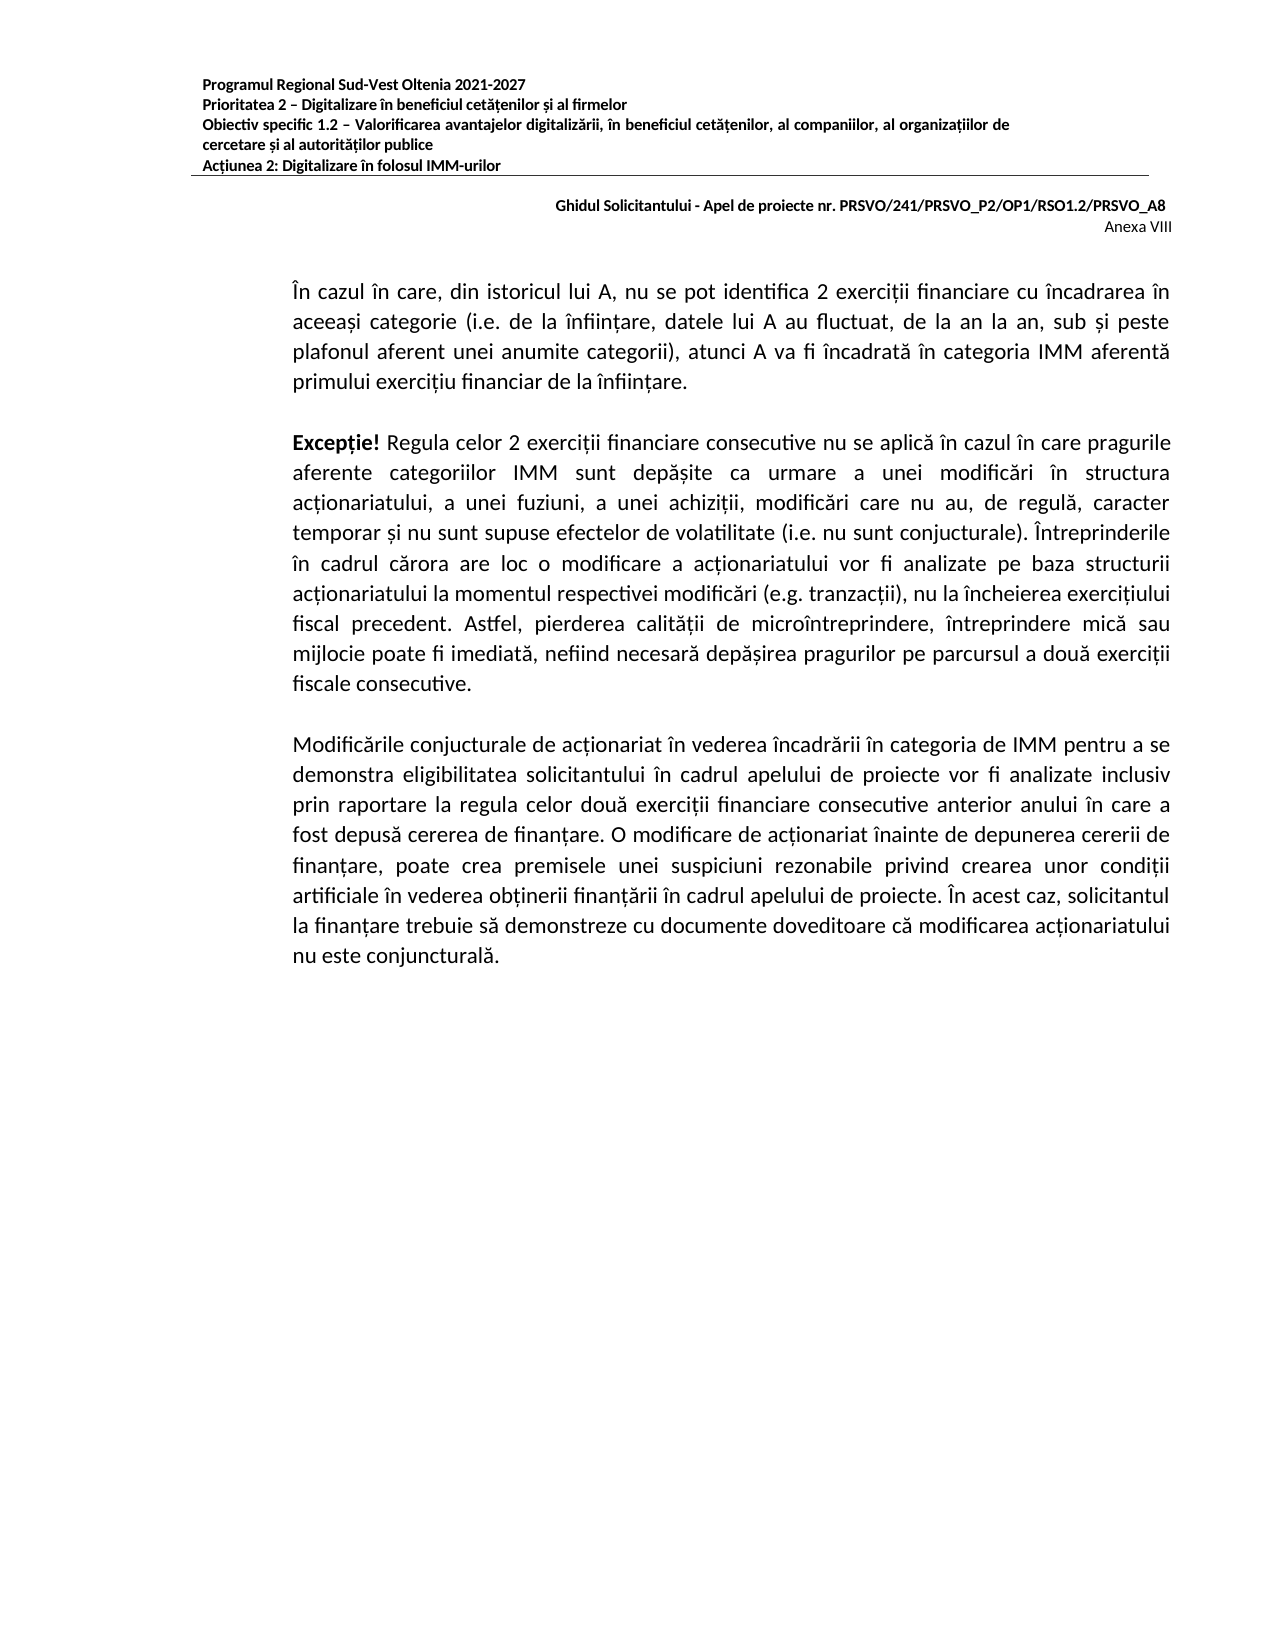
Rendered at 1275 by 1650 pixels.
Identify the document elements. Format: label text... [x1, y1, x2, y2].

list În cazul în care, din istoricul lui A, nu se pot identifica 2 exerciții financiare cu încadrarea în aceeași categorie (i.e. de la înființare, datele lui A au fluctuat, de la an la an, sub și peste plafonul aferent unei anumite categorii), atunci A va fi încadrată în categoria IMM aferentă primului exercițiu financiar de la înființare. [292, 277, 1172, 396]
list Excepție! Regula celor 2 exerciţii financiare consecutive nu se aplică în cazul în care pragurile aferente categoriilor IMM sunt depășite ca urmare a unei modificări în structura acționariatului, a unei fuziuni, a unei achiziții, modificări care nu au, de regulă, caracter temporar și nu sunt supuse efectelor de volatilitate (i.e. nu sunt conjucturale). Întreprinderile în cadrul cărora are loc o modificare a acționariatului vor fi analizate pe baza structurii acționariatului la momentul respectivei modificări (e.g. tranzacții), nu la încheierea exercițiului fiscal precedent. Astfel, pierderea calității de microîntreprindere, întreprindere mică sau mijlocie poate fi imediată, nefiind necesară depășirea pragurilor pe parcursul a două exerciții fiscale consecutive. [292, 428, 1172, 698]
list Modificările conjucturale de acționariat în vederea încadrării în categoria de IMM pentru a se demonstra eligibilitatea solicitantului în cadrul apelului de proiecte vor fi analizate inclusiv prin raportare la regula celor două exerciții financiare consecutive anterior anului în care a fost depusă cererea de finanțare. O modificare de acționariat înainte de depunerea cererii de finanțare, poate crea premisele unei suspiciuni rezonabile privind crearea unor condiții artificiale în vederea obținerii finanțării în cadrul apelului de proiecte. În acest caz, solicitantul la finanțare trebuie să demonstreze cu documente doveditoare că modificarea acționariatului nu este conjuncturală. [292, 730, 1172, 969]
